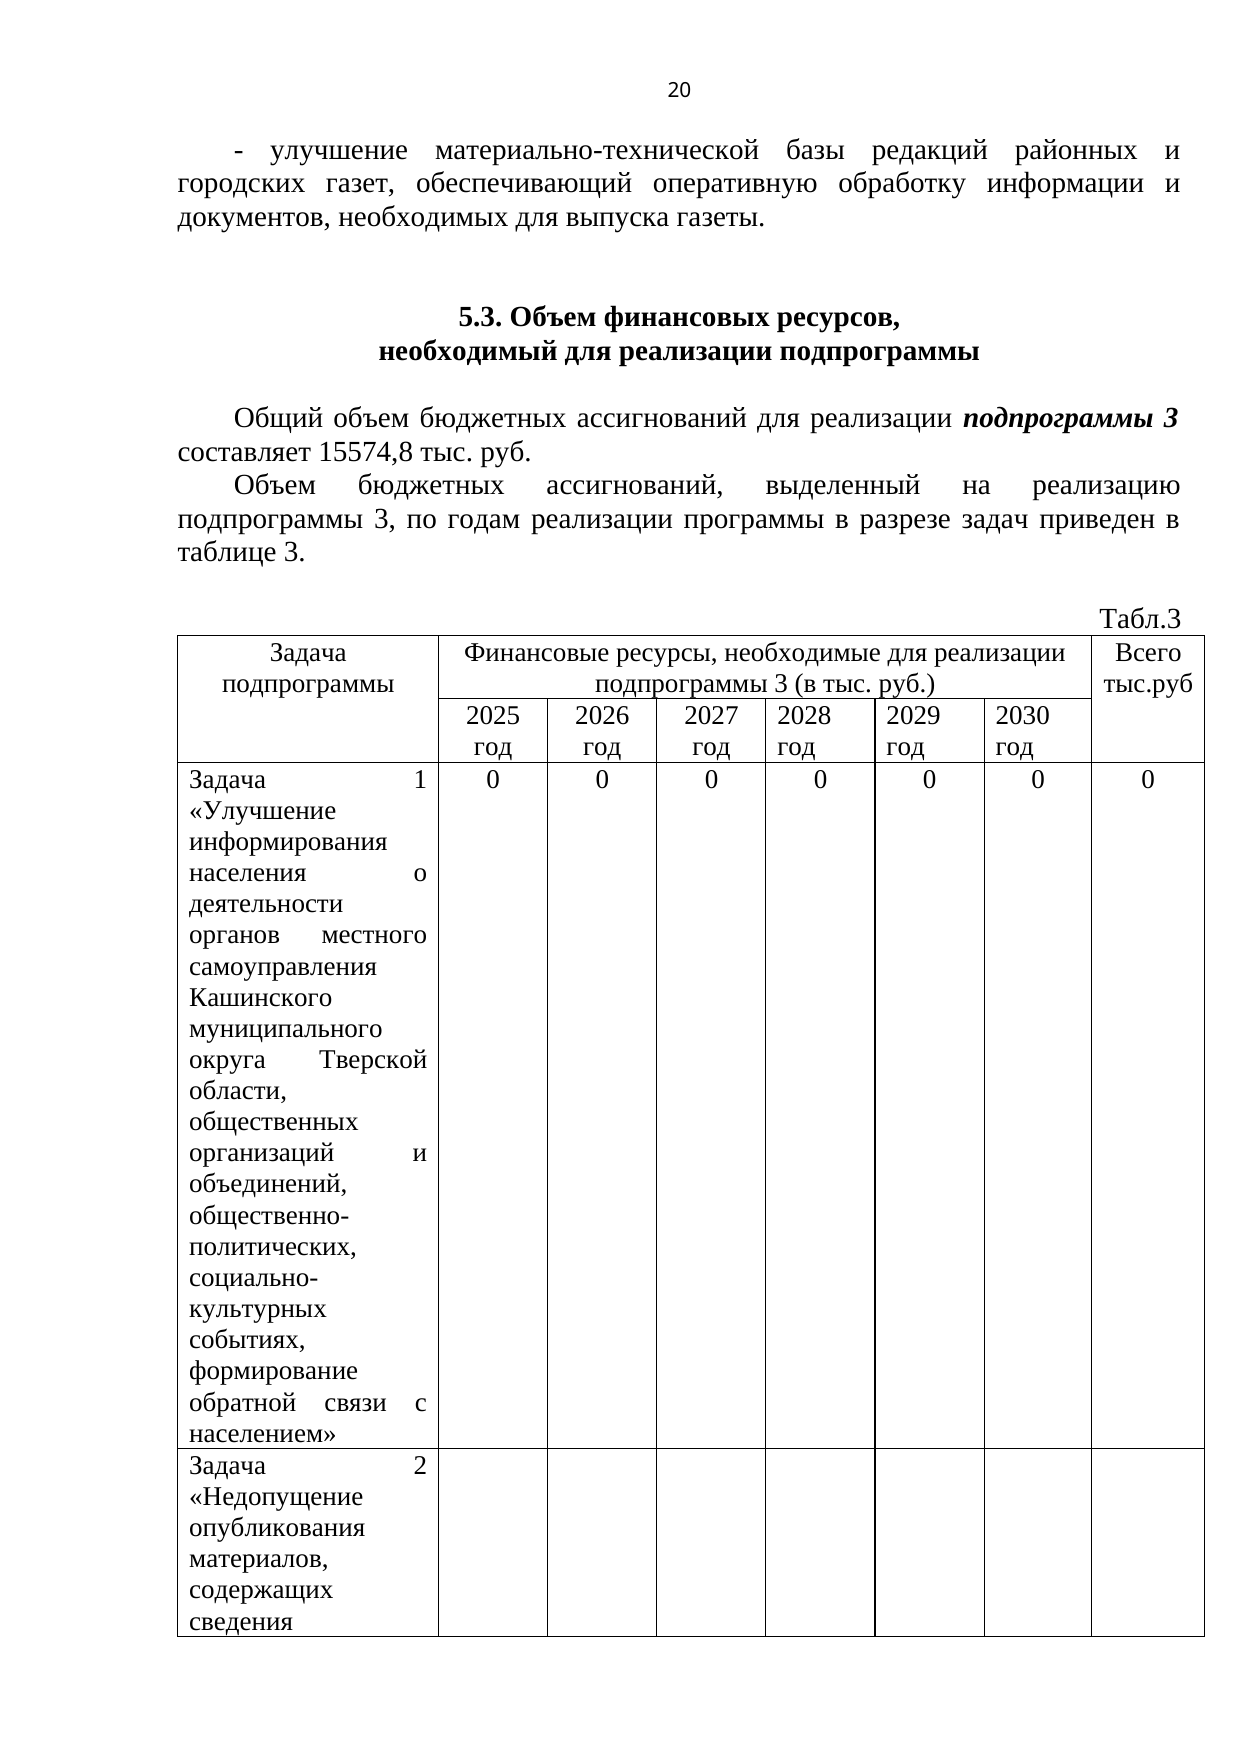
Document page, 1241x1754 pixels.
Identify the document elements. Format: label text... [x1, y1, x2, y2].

table_cell 2029 год [876, 699, 984, 762]
table_cell 0 [657, 763, 765, 1448]
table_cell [178, 1449, 438, 1636]
text Общий объем бюджетных ассигнований для реализации подпрограммы 3 составляет 15574,8 тыс. руб. [177, 400, 1181, 467]
table_cell 0 [985, 763, 1091, 1448]
text 5.3. Объем финансовых ресурсов, [177, 299, 1181, 333]
table_header Задача подпрограммы [178, 636, 438, 762]
table_cell 0 [548, 1449, 656, 1636]
table_header Финансовые ресурсы, необходимые для реализации подпрограммы 3 (в тыс. руб.) [439, 636, 1091, 698]
table_cell Задача 1 «Улучшение информирования населения о деятельности органов местного самоуправления Кашинского муниципального округа Тверской области, общественных организаций и объединений, общественно-политических, социально-культурных событиях, формирование обратной связи с населением» [178, 763, 438, 1448]
table_cell 0 [657, 1449, 765, 1636]
table_cell 0 [985, 1449, 1091, 1636]
table_cell 0 [766, 1449, 874, 1636]
table_cell 0 [548, 763, 656, 1448]
table_cell 2026 год [548, 699, 656, 762]
text необходимый для реализации подпрограммы [177, 333, 1181, 367]
table_cell 0 [1092, 1449, 1204, 1636]
table_cell 2027 год [657, 699, 765, 762]
text Объем бюджетных ассигнований, выделенный на реализацию подпрограммы 3, по годам реализации программы в разрезе задач приведен в таблице 3. [177, 467, 1181, 568]
table_cell 0 [766, 763, 874, 1448]
table_cell 0 [1092, 763, 1204, 1448]
table_cell 0 [876, 1449, 984, 1636]
table_cell 2028 год [766, 699, 874, 762]
table_cell 0 [876, 763, 984, 1448]
text - улучшение материально-технической базы редакций районных и городских газет, обеспечивающий оперативную обработку информации и документов, необходимых для выпуска газеты. [177, 132, 1181, 232]
table_cell 2025 год [439, 699, 547, 762]
table_header Всего тыс.руб [1092, 636, 1204, 762]
table_cell 2030 год [985, 699, 1091, 762]
table_cell 0 [439, 1449, 547, 1636]
text Табл.3 [177, 601, 1181, 635]
table_cell 0 [439, 763, 547, 1448]
